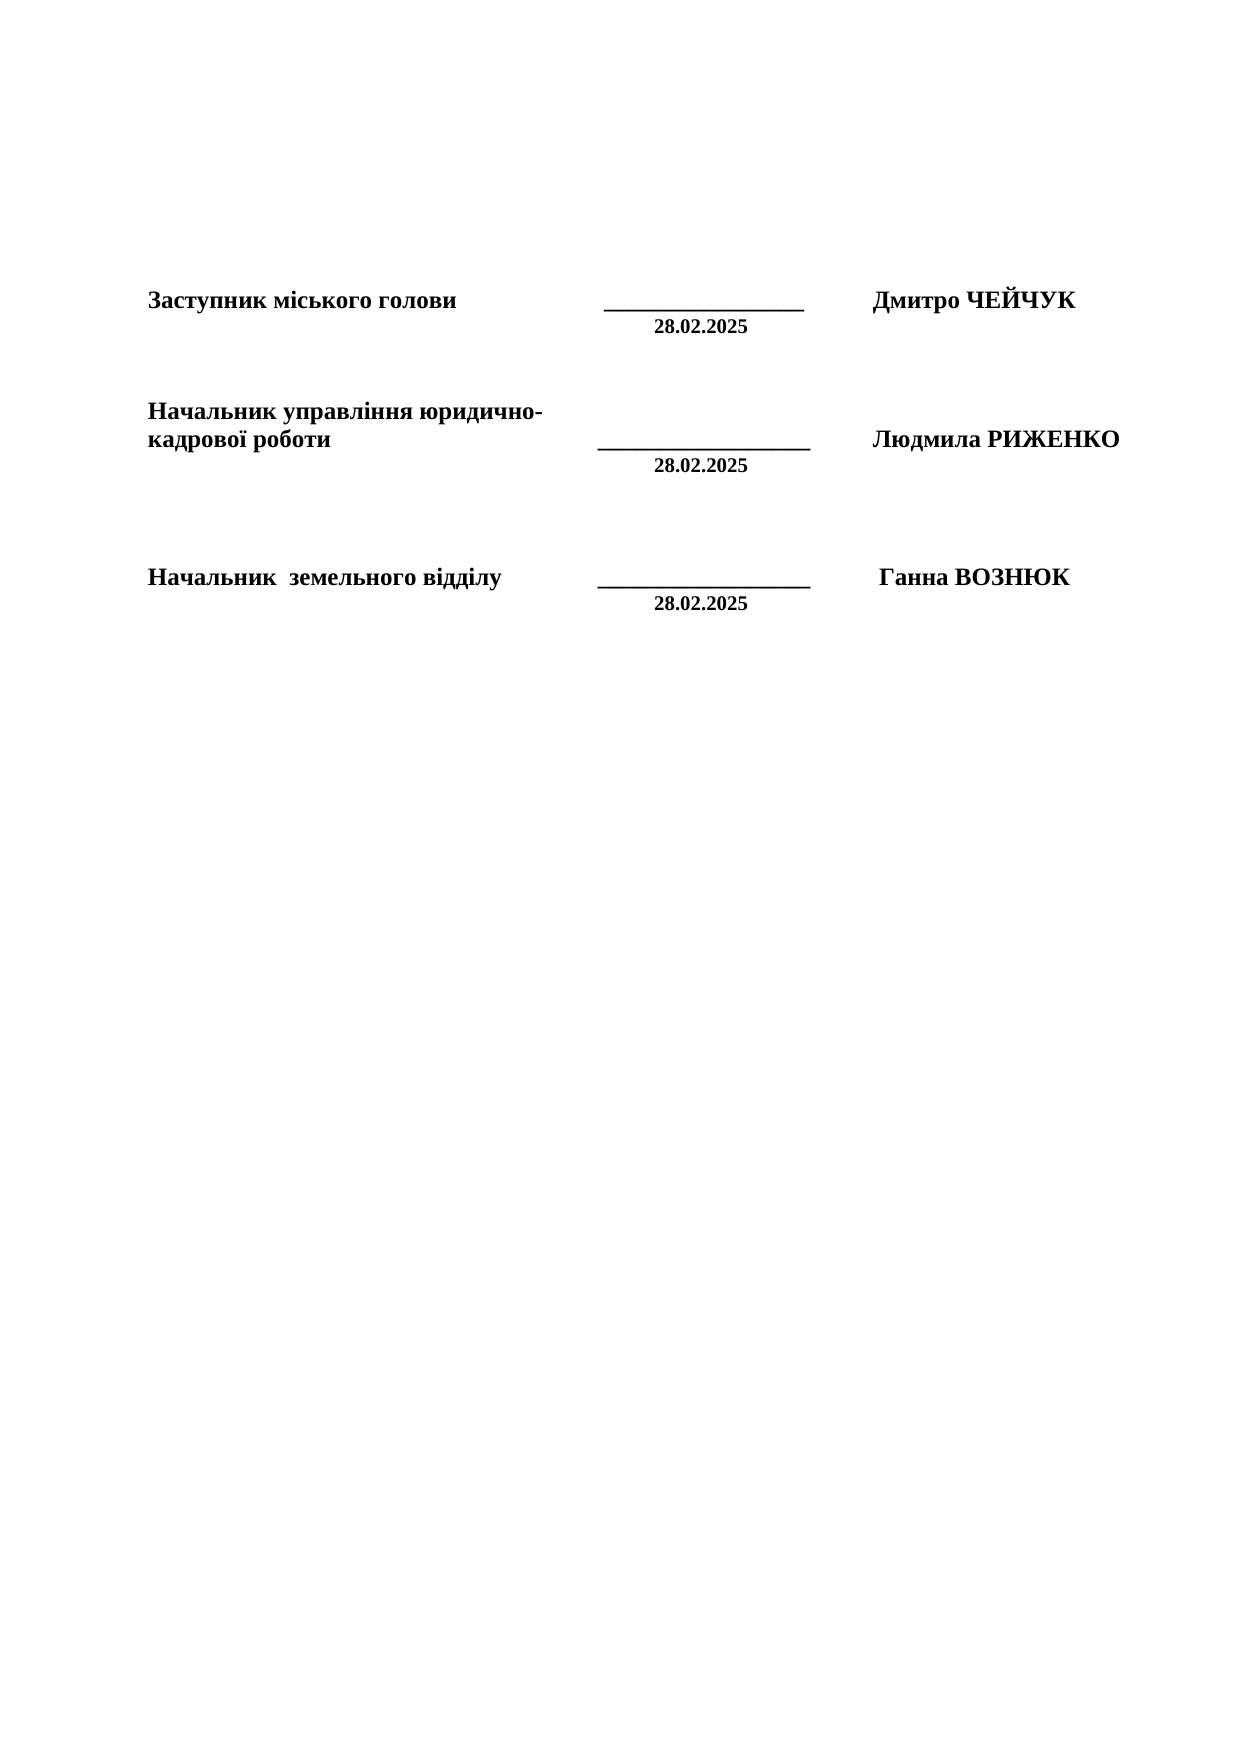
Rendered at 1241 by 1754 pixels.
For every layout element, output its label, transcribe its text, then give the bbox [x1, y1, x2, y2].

text Начальник земельного відділу _________________ Ганна ВОЗНЮК [148, 562, 1152, 591]
text Начальник управління юридично- [148, 367, 1152, 424]
text 28.02.2025 [148, 453, 1152, 562]
text кадрової роботи _________________ Людмила РИЖЕНКО [148, 424, 1152, 453]
text 28.02.2025 [148, 314, 1152, 338]
text 28.02.2025 [148, 591, 1152, 615]
text Заступник міського голови ________________ Дмитро ЧЕЙЧУК [148, 285, 1152, 314]
